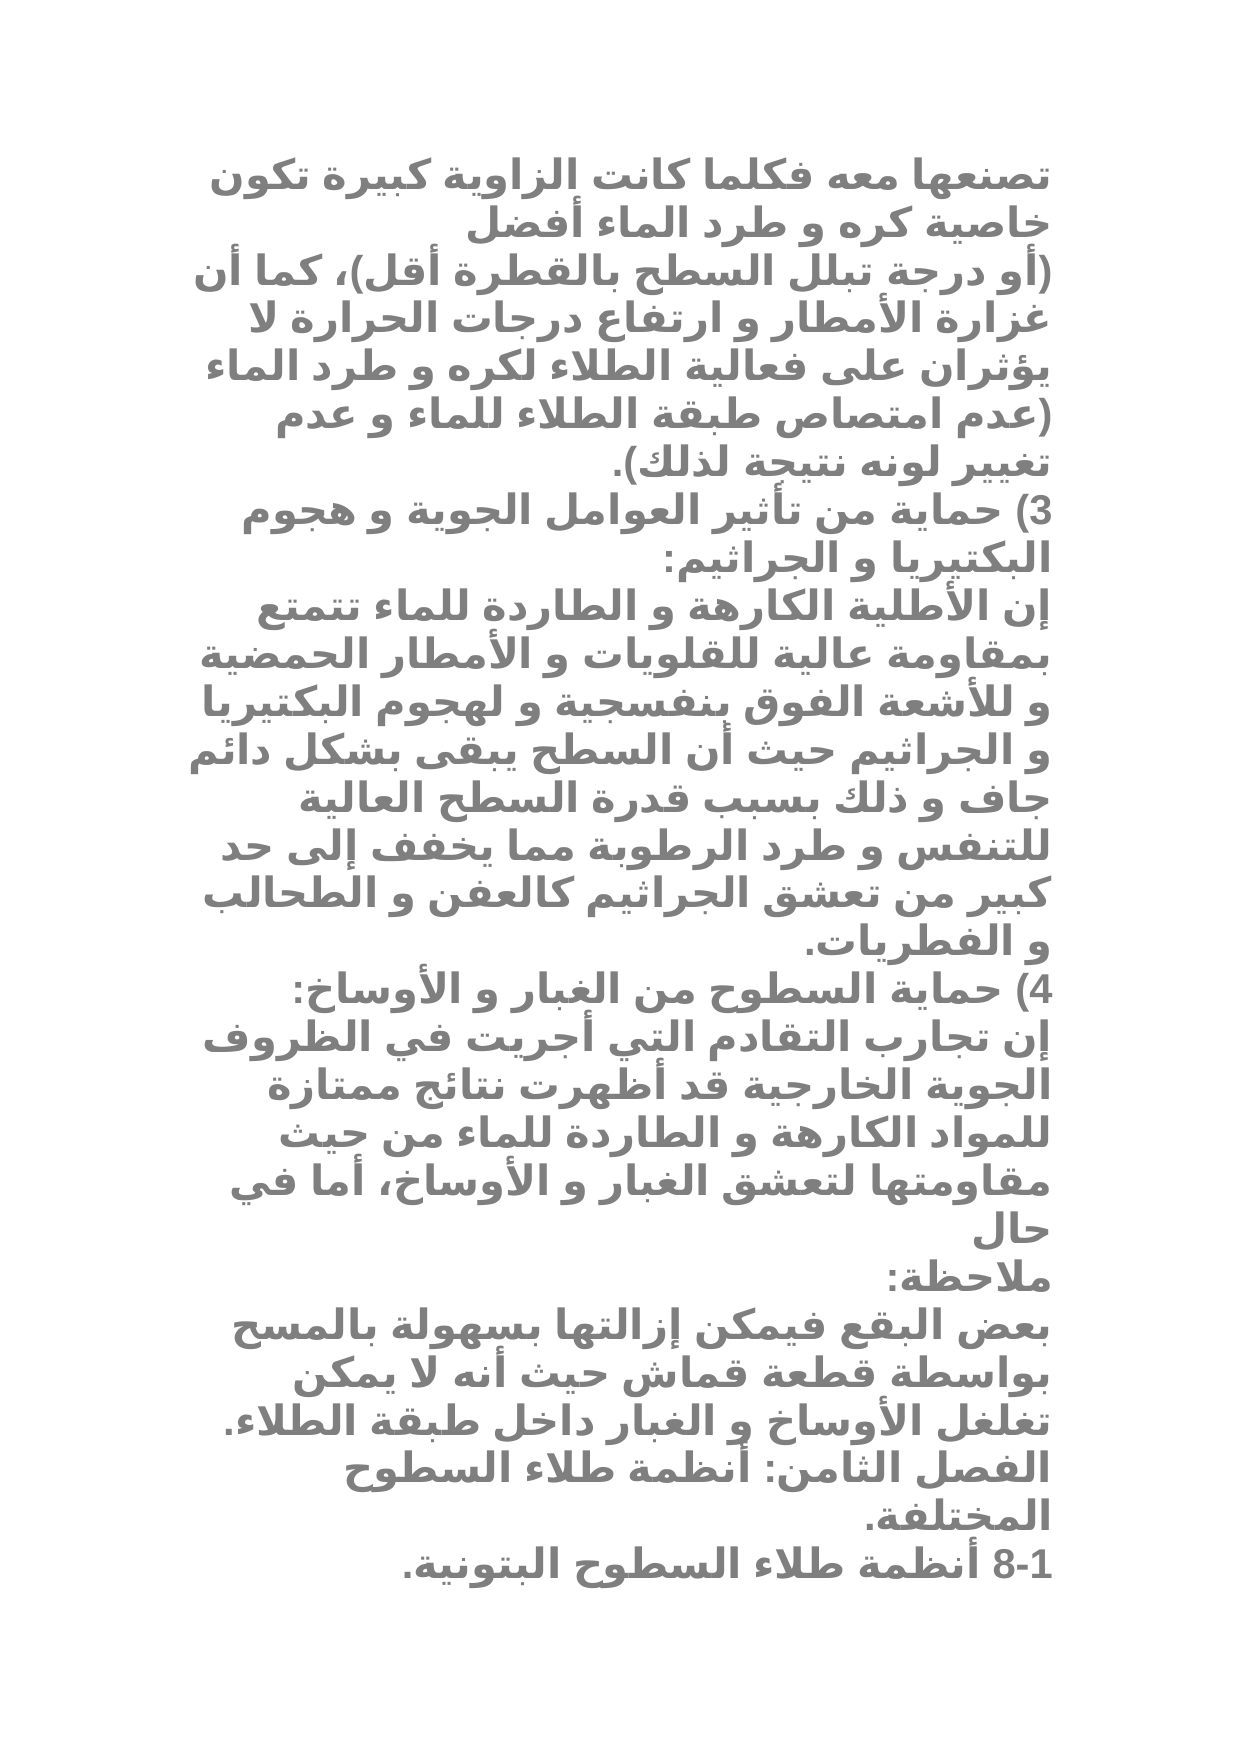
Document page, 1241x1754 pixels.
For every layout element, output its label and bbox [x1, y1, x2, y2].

text [187, 150, 1053, 1587]
